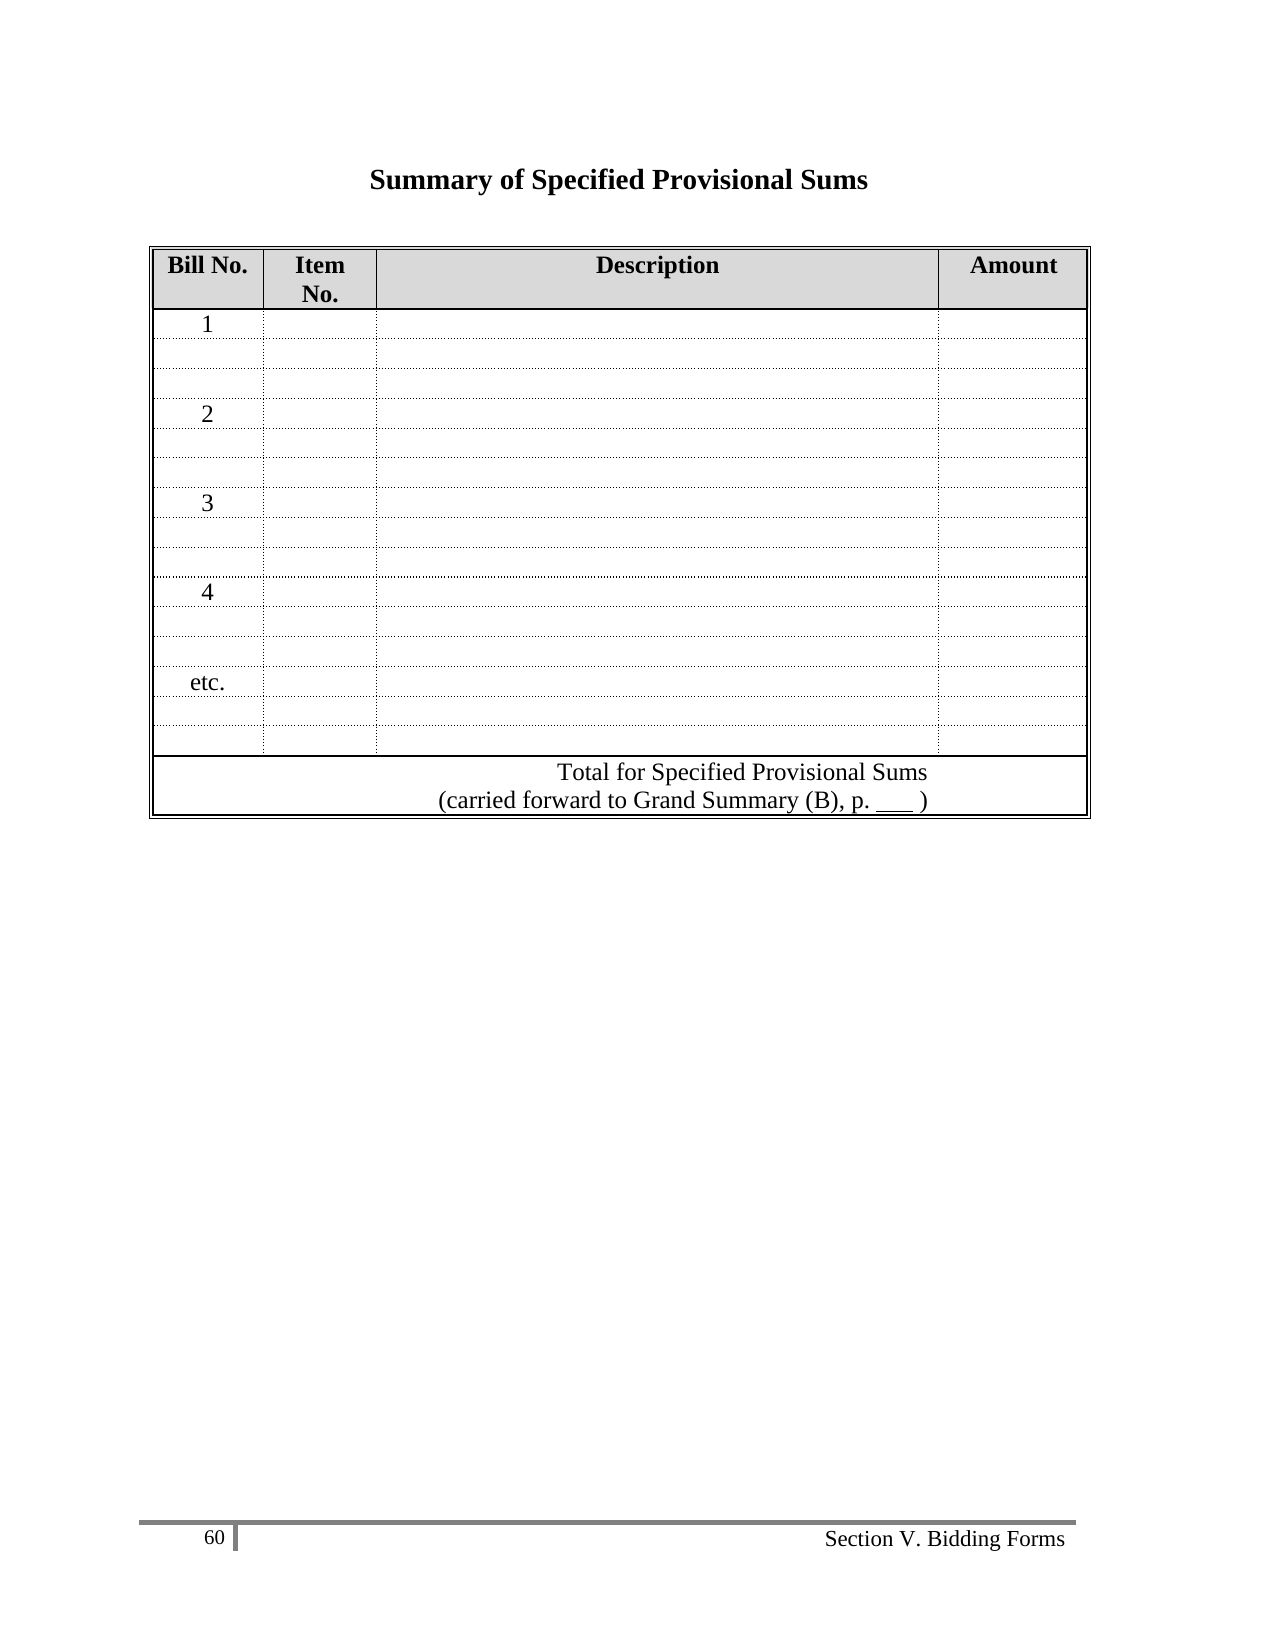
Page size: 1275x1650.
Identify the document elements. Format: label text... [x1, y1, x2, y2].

table_cell [376, 398, 939, 427]
table_cell [376, 310, 939, 338]
table_cell etc. [154, 666, 264, 696]
table_cell [264, 487, 376, 517]
table_cell [939, 368, 1086, 398]
table_cell 4 [154, 576, 264, 606]
table_header Amount [939, 250, 1086, 308]
table_cell [939, 757, 1086, 814]
table_cell [154, 547, 264, 576]
table_cell [376, 666, 939, 696]
table_cell [376, 338, 939, 368]
table_cell [264, 398, 376, 427]
table_cell [376, 487, 939, 517]
table_cell [264, 547, 376, 576]
table_cell [376, 725, 939, 755]
table_cell [154, 368, 264, 398]
table_cell [264, 725, 376, 755]
table_header Item No. [264, 250, 376, 308]
table_cell [376, 547, 939, 576]
table_cell [376, 576, 939, 606]
table_cell [264, 457, 376, 487]
table_cell [154, 517, 264, 547]
table_cell [939, 666, 1086, 696]
table_cell [939, 487, 1086, 517]
table_cell [939, 696, 1086, 725]
table_header Bill No. [154, 250, 263, 308]
table_cell [264, 666, 376, 696]
table_cell [939, 636, 1086, 666]
table_cell [264, 576, 376, 606]
table_cell [154, 428, 264, 457]
table_cell [264, 428, 376, 457]
table_cell [939, 606, 1086, 636]
table_cell [154, 725, 264, 755]
table_cell [376, 457, 939, 487]
table_cell [376, 428, 939, 457]
table_cell [939, 428, 1086, 457]
table_cell [376, 368, 939, 398]
table_cell [939, 725, 1086, 755]
table_cell [376, 606, 939, 636]
table_cell [154, 457, 264, 487]
table_cell 1 [154, 310, 264, 338]
table_cell [939, 398, 1086, 427]
table_cell [939, 338, 1086, 368]
table_cell [939, 457, 1086, 487]
table_cell [376, 696, 939, 725]
table_cell [939, 517, 1086, 547]
table_cell [264, 310, 376, 338]
table_cell [939, 576, 1086, 606]
table_cell [154, 696, 264, 725]
table_cell [264, 696, 376, 725]
table_cell [264, 636, 376, 666]
table_cell [154, 636, 264, 666]
table_cell [154, 606, 264, 636]
table_cell Total for Specified Provisional Sums (carried forward to Grand Summary (B), p. ) [154, 757, 939, 814]
table_cell [154, 338, 264, 368]
table_cell [376, 636, 939, 666]
table_cell [264, 517, 376, 547]
table_cell [939, 310, 1086, 338]
table_header Description [377, 250, 938, 308]
table_cell [264, 368, 376, 398]
subtitle Summary of Specified Provisional Sums [150, 162, 1087, 196]
table_cell [939, 547, 1086, 576]
table_cell 3 [154, 487, 264, 517]
table_cell [376, 517, 939, 547]
table_cell [264, 606, 376, 636]
table_cell 2 [154, 398, 264, 427]
table_cell [264, 338, 376, 368]
